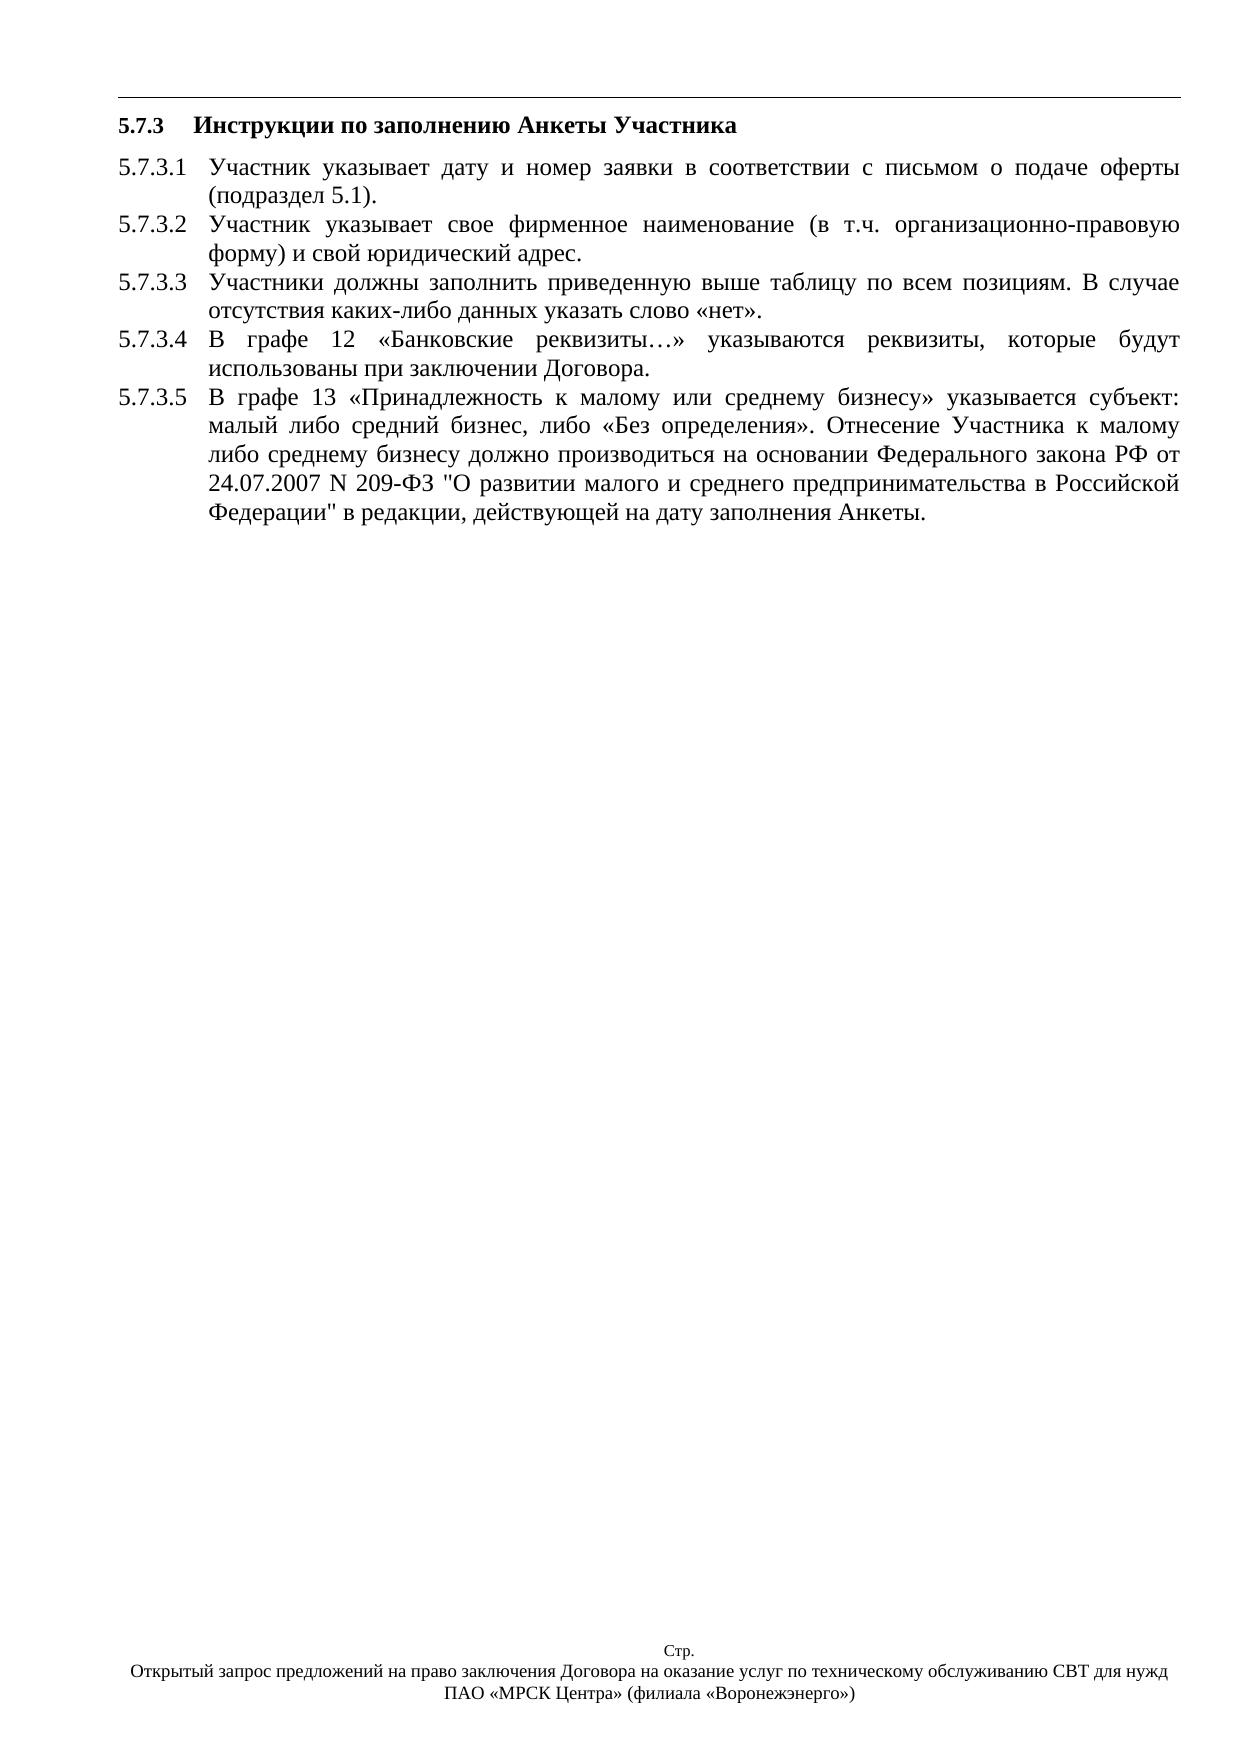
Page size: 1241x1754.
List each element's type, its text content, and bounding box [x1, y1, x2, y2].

list Участник указывает дату и номер заявки в соответствии с письмом о подаче оферты (подраздел 5.1). [118, 152, 1181, 209]
list Участник указывает свое фирменное наименование (в т.ч. организационно-правовую форму) и свой юридический адрес. [118, 209, 1181, 267]
list В графе 13 «Принадлежность к малому или среднему бизнесу» указывается субъект: малый либо средний бизнес, либо «Без определения». Отнесение Участника к малому либо среднему бизнесу должно производиться на основании Федерального закона РФ от 24.07.2007 N 209-ФЗ "О развитии малого и среднего предпринимательства в Российской Федерации" в редакции, действующей на дату заполнения Анкеты. [118, 382, 1181, 526]
subtitle Инструкции по заполнению Анкеты Участника [118, 111, 1181, 139]
list Участники должны заполнить приведенную выше таблицу по всем позициям. В случае отсутствия каких-либо данных указать слово «нет». [118, 267, 1181, 324]
list В графе 12 «Банковские реквизиты…» указываются реквизиты, которые будут использованы при заключении Договора. [118, 324, 1181, 382]
